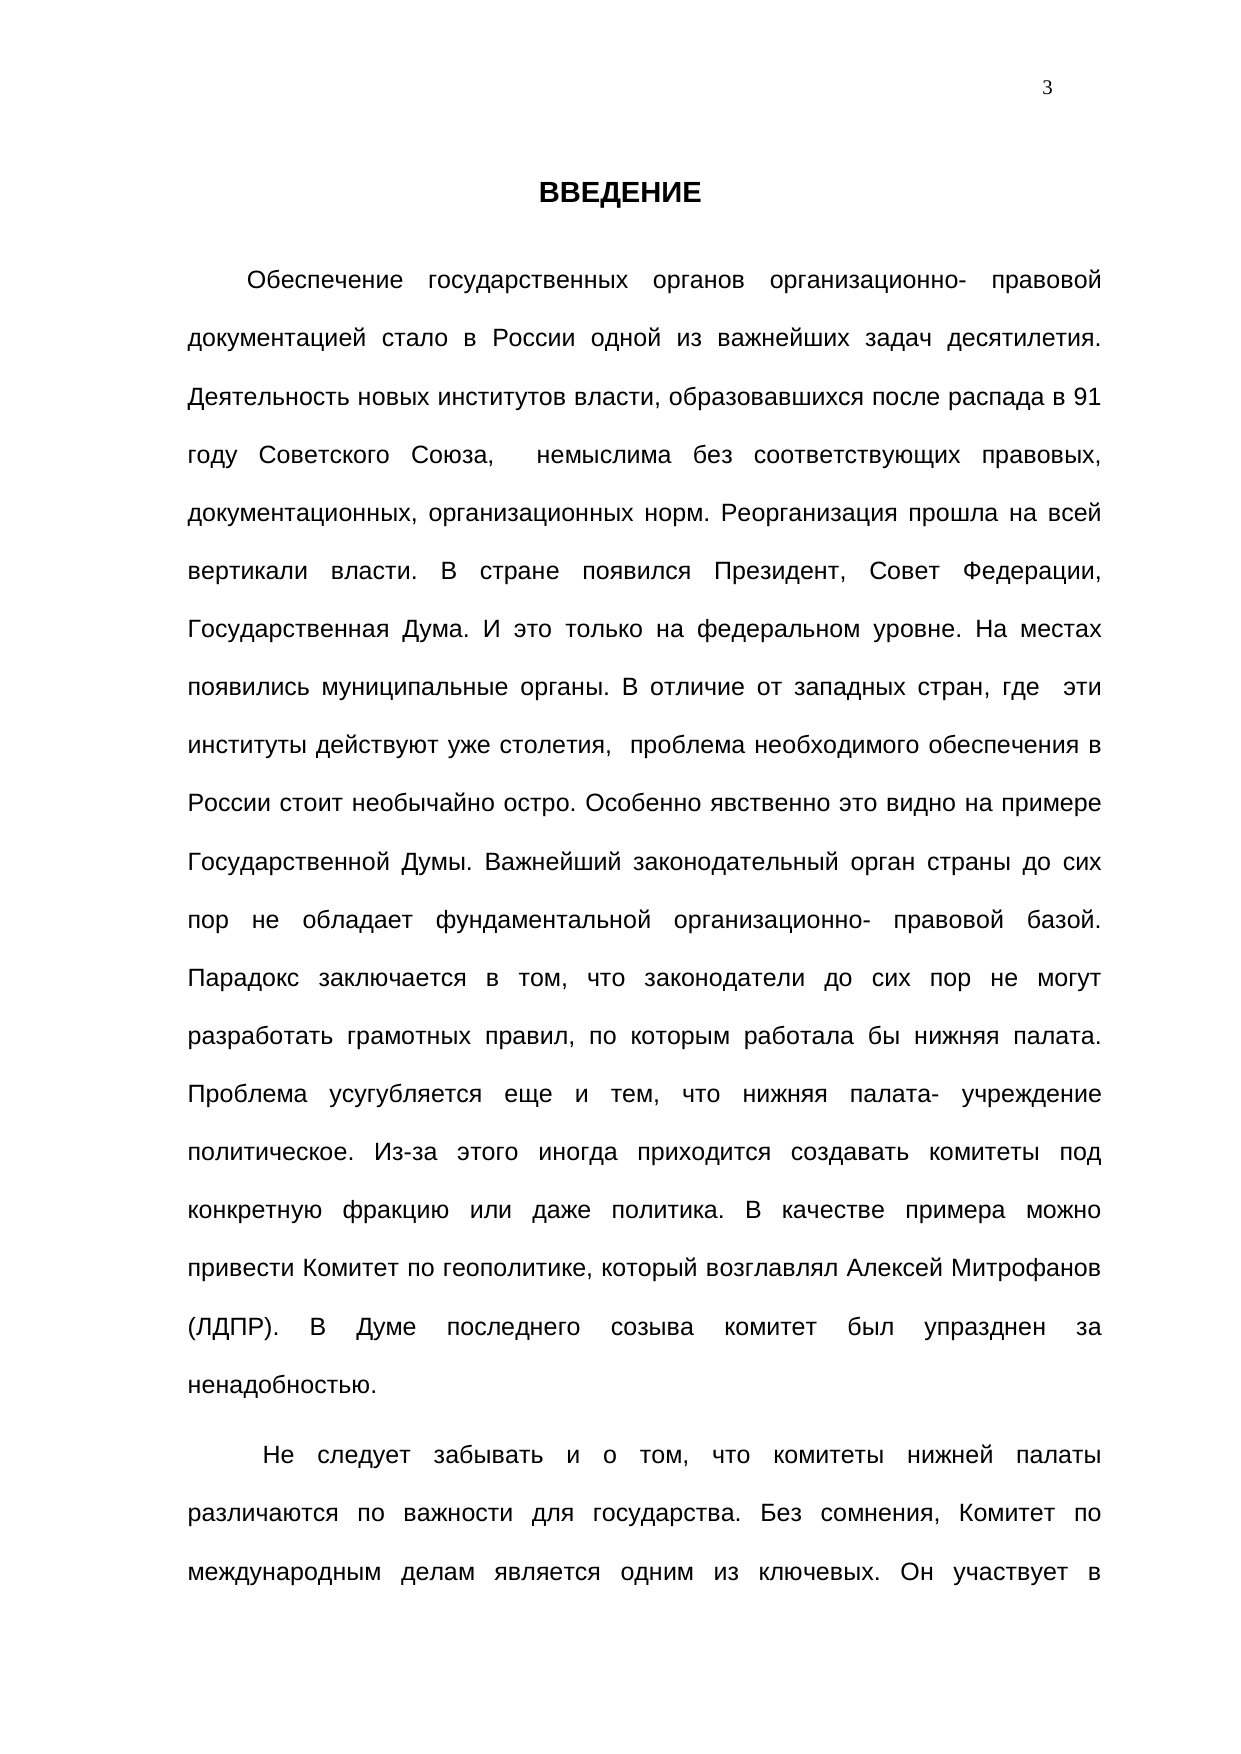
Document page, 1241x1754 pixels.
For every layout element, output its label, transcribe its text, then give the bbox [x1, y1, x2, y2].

text Обеспечение государственных органов организационно- правовой документацией стало в России одной из важнейших задач десятилетия. Деятельность новых институтов власти, образовавшихся после распада в 91 году Советского Союза, немыслима без соответствующих правовых, документационных, организационных норм. Реорганизация прошла на всей вертикали власти. В стране появился Президент, Совет Федерации, Государственная Дума. И это только на федеральном уровне. На местах появились муниципальные органы. В отличие от западных стран, где эти институты действуют уже столетия, проблема необходимого обеспечения в России стоит необычайно остро. Особенно явственно это видно на примере Государственной Думы. Важнейший законодательный орган страны до сих пор не обладает фундаментальной организационно- правовой базой. Парадокс заключается в том, что законодатели до сих пор не могут разработать грамотных правил, по которым работала бы нижняя палата. Проблема усугубляется еще и тем, что нижняя палата- учреждение политическое. Из-за этого иногда приходится создавать комитеты под конкретную фракцию или даже политика. В качестве примера можно привести Комитет по геополитике, который возглавлял Алексей Митрофанов (ЛДПР). В Думе последнего созыва комитет был упразднен за ненадобностью. [187, 265, 1103, 1398]
subtitle ВВЕДЕНИЕ [187, 175, 1053, 208]
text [187, 1440, 1103, 1585]
